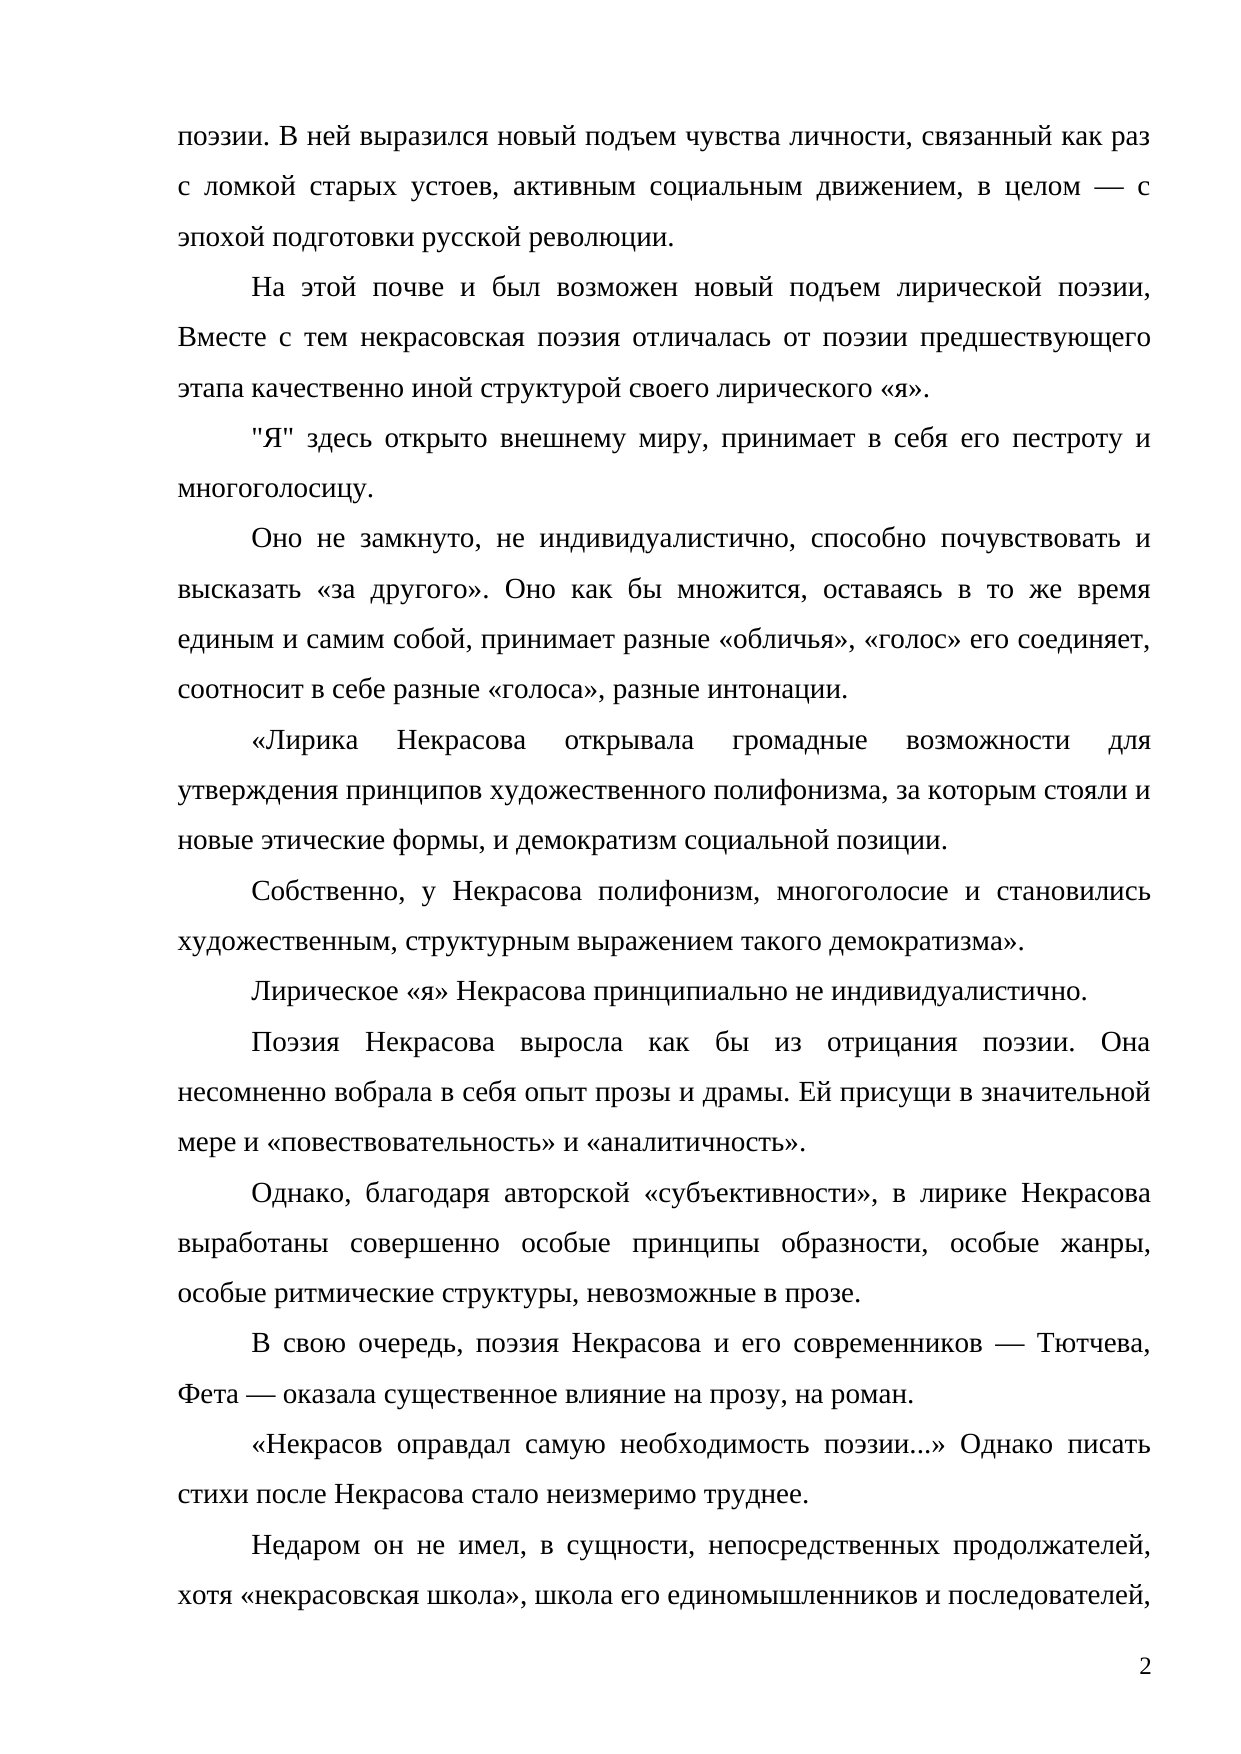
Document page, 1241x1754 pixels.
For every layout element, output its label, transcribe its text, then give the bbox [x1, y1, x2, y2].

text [177, 1527, 1152, 1611]
text Оно не замкнуто, не индивидуалистично, способно почувствовать и высказать «за другого». Оно как бы множится, оставаясь в то же время единым и самим собой, принимает разные «обличья», «голос» его соединяет, соотносит в себе разные «голоса», разные интонации. [177, 521, 1152, 705]
text Однако, благодаря авторской «субъективности», в лирике Некрасова выработаны совершенно особые принципы образности, особые жанры, особые ритмические структуры, невозможные в прозе. [177, 1175, 1152, 1309]
text Поэзия Некрасова выросла как бы из отрицания поэзии. Она несомненно вобрала в себя опыт прозы и драмы. Ей присущи в значительной мере и «повествовательность» и «аналитичность». [177, 1024, 1152, 1158]
text Собственно, у Некрасова полифонизм, многоголосие и становились художественным, структурным выражением такого демократизма». [177, 873, 1152, 957]
text Лирическое «я» Некрасова принципиально не индивидуалистично. [177, 973, 1152, 1007]
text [177, 118, 1152, 252]
text В свою очередь, поэзия Некрасова и его современников — Тютчева, Фета — оказала существенное влияние на прозу, на роман. [177, 1326, 1152, 1409]
text «Некрасов оправдал самую необходимость поэзии...» Однако писать стихи после Некрасова стало неизмеримо труднее. [177, 1426, 1152, 1510]
text На этой почве и был возможен новый подъем лирической поэзии, Вместе с тем некрасовская поэзия отличалась от поэзии предшествующего этапа качественно иной структурой своего лирического «я». [177, 269, 1152, 403]
text "Я" здесь открыто внешнему миру, принимает в себя его пестроту и многоголосицу. [177, 420, 1152, 504]
text «Лирика Некрасова открывала громадные возможности для утверждения принципов художественного полифонизма, за которым стояли и новые этические формы, и демократизм социальной позиции. [177, 722, 1152, 856]
